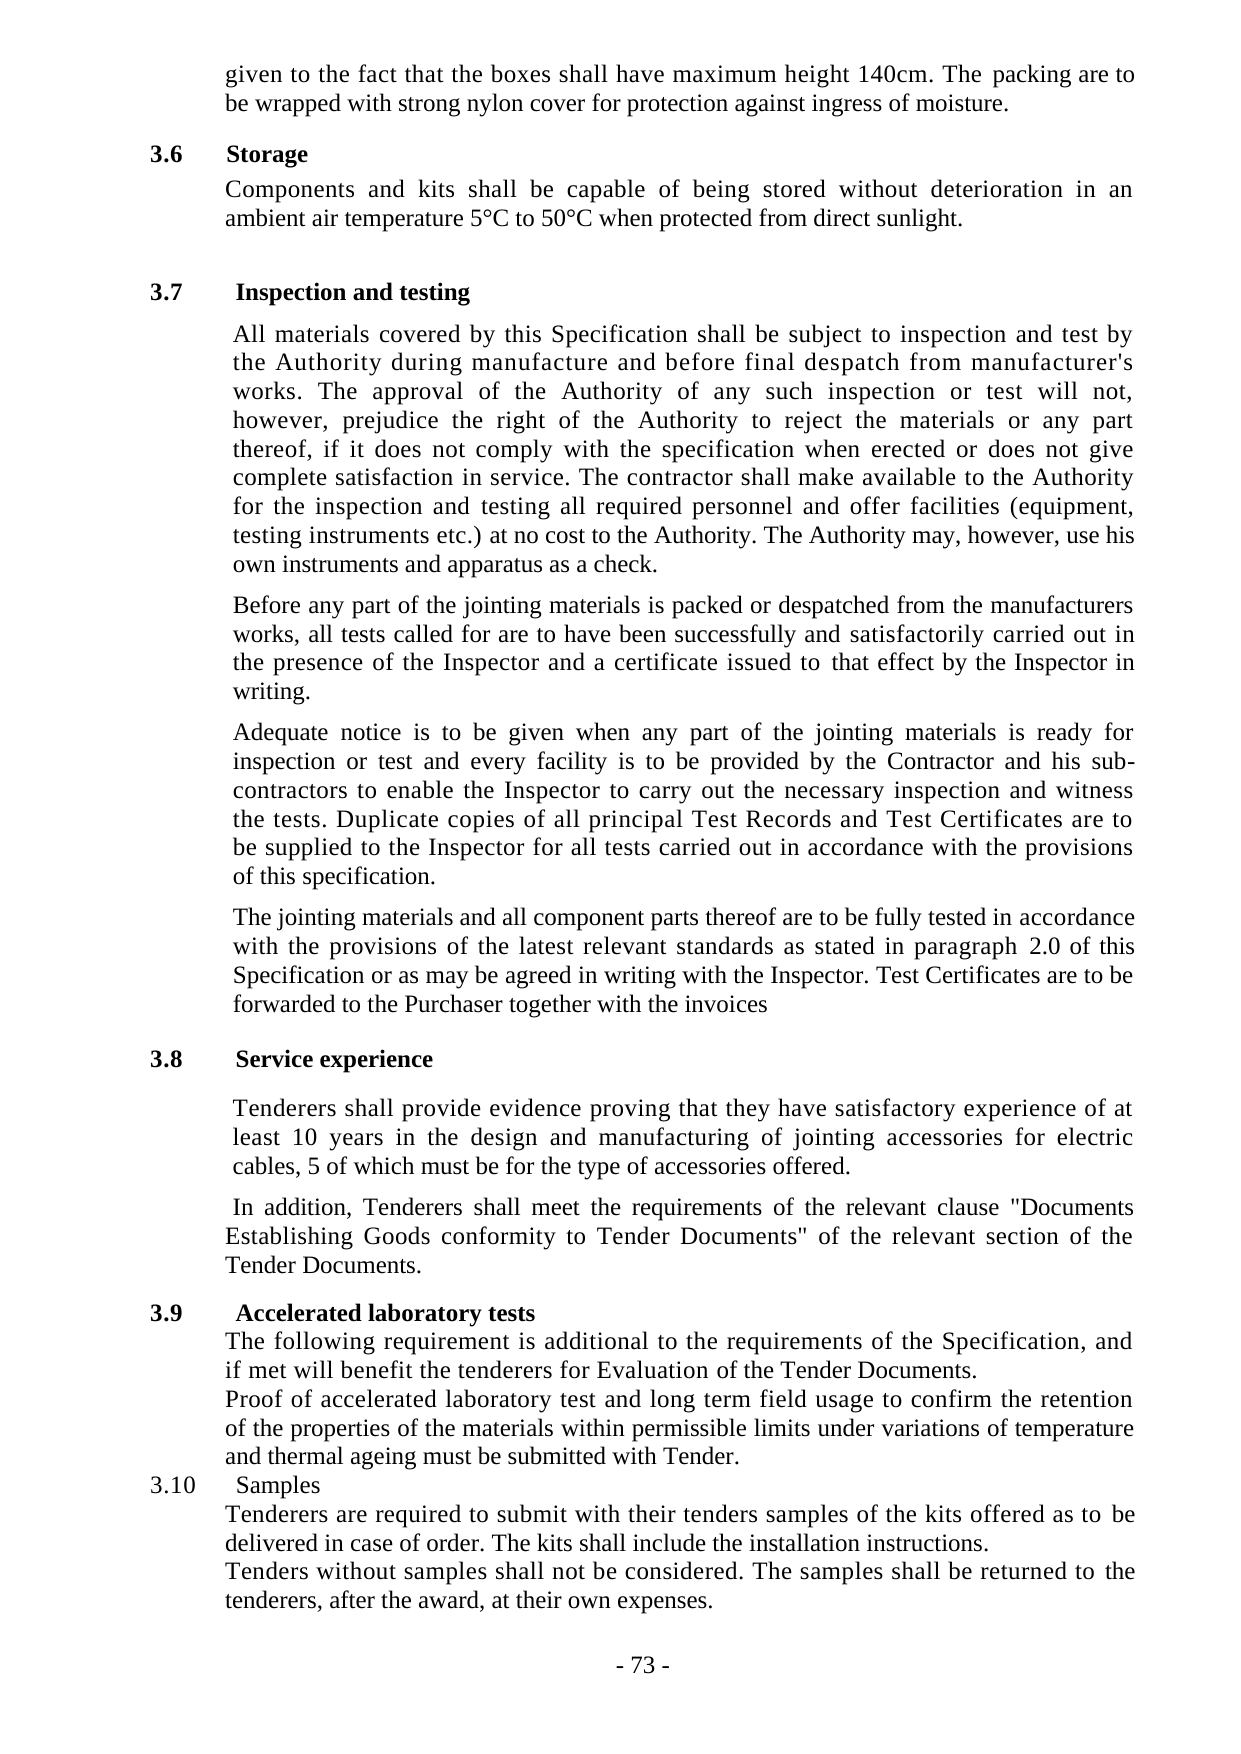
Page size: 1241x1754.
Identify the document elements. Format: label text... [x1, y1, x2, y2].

text Before any part of the jointing materials is packed or despatched from the manufacturers works, all tests called for are to have been successfully and satisfactorily carried out in the presence of the Inspector and a certificate issued to that effect by the Inspector in writing. [233, 590, 1135, 705]
text 3.10 Samples [150, 1470, 1135, 1499]
text The jointing materials and all component parts thereof are to be fully tested in accordance with the provisions of the latest relevant standards as stated in paragraph 2.0 of this Specification or as may be agreed in writing with the Inspector. Test Certificates are to be forwarded to the Purchaser together with the invoices [233, 902, 1135, 1017]
text Tenders without samples shall not be considered. The samples shall be returned to the tenderers, after the award, at their own expenses. [225, 1556, 1135, 1614]
text Adequate notice is to be given when any part of the jointing materials is ready for inspection or test and every facility is to be provided by the Contractor and his subcontractors to enable the Inspector to carry out the necessary inspection and witness the tests. Duplicate copies of all principal Test Records and Test Certificates are to be supplied to the Inspector for all tests carried out in accordance with the provisions of this specification. [233, 717, 1135, 890]
text 3.7 Inspection and testing [150, 277, 1135, 306]
text All materials covered by this Specification shall be subject to inspection and test by the Authority during manufacture and before final despatch from manufacturer's works. The approval of the Authority of any such inspection or test will not, however, prejudice the right of the Authority to reject the materials or any part thereof, if it does not comply with the specification when erected or does not give complete satisfaction in service. The contractor shall make available to the Authority for the inspection and testing all required personnel and offer facilities (equipment, testing instruments etc.) at no cost to the Authority. The Authority may, however, use his own instruments and apparatus as a check. [233, 319, 1135, 577]
text 3.6 Storage [150, 139, 1135, 168]
text Proof of accelerated laboratory test and long term field usage to confirm the retention of the properties of the materials within permissible limits under variations of temperature and thermal ageing must be submitted with Tender. [225, 1384, 1135, 1470]
text In addition, Tenderers shall meet the requirements of the relevant clause "Documents Establishing Goods conformity to Tender Documents" of the relevant section of the Tender Documents. [225, 1192, 1135, 1278]
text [225, 59, 1135, 117]
text Components and kits shall be capable of being stored without deterioration in an ambient air temperature 5°C to 50°C when protected from direct sunlight. [225, 174, 1135, 232]
text Tenderers are required to submit with their tenders samples of the kits offered as to be delivered in case of order. The kits shall include the installation instructions. [225, 1499, 1135, 1556]
text The following requirement is additional to the requirements of the Specification, and if met will benefit the tenderers for Evaluation of the Tender Documents. [225, 1326, 1135, 1384]
text 3.9 Accelerated laboratory tests [150, 1298, 1135, 1326]
text Tenderers shall provide evidence proving that they have satisfactory experience of at least 10 years in the design and manufacturing of jointing accessories for electric cables, 5 of which must be for the type of accessories offered. [232, 1093, 1135, 1180]
text 3.8 Service experience [150, 1044, 1135, 1072]
